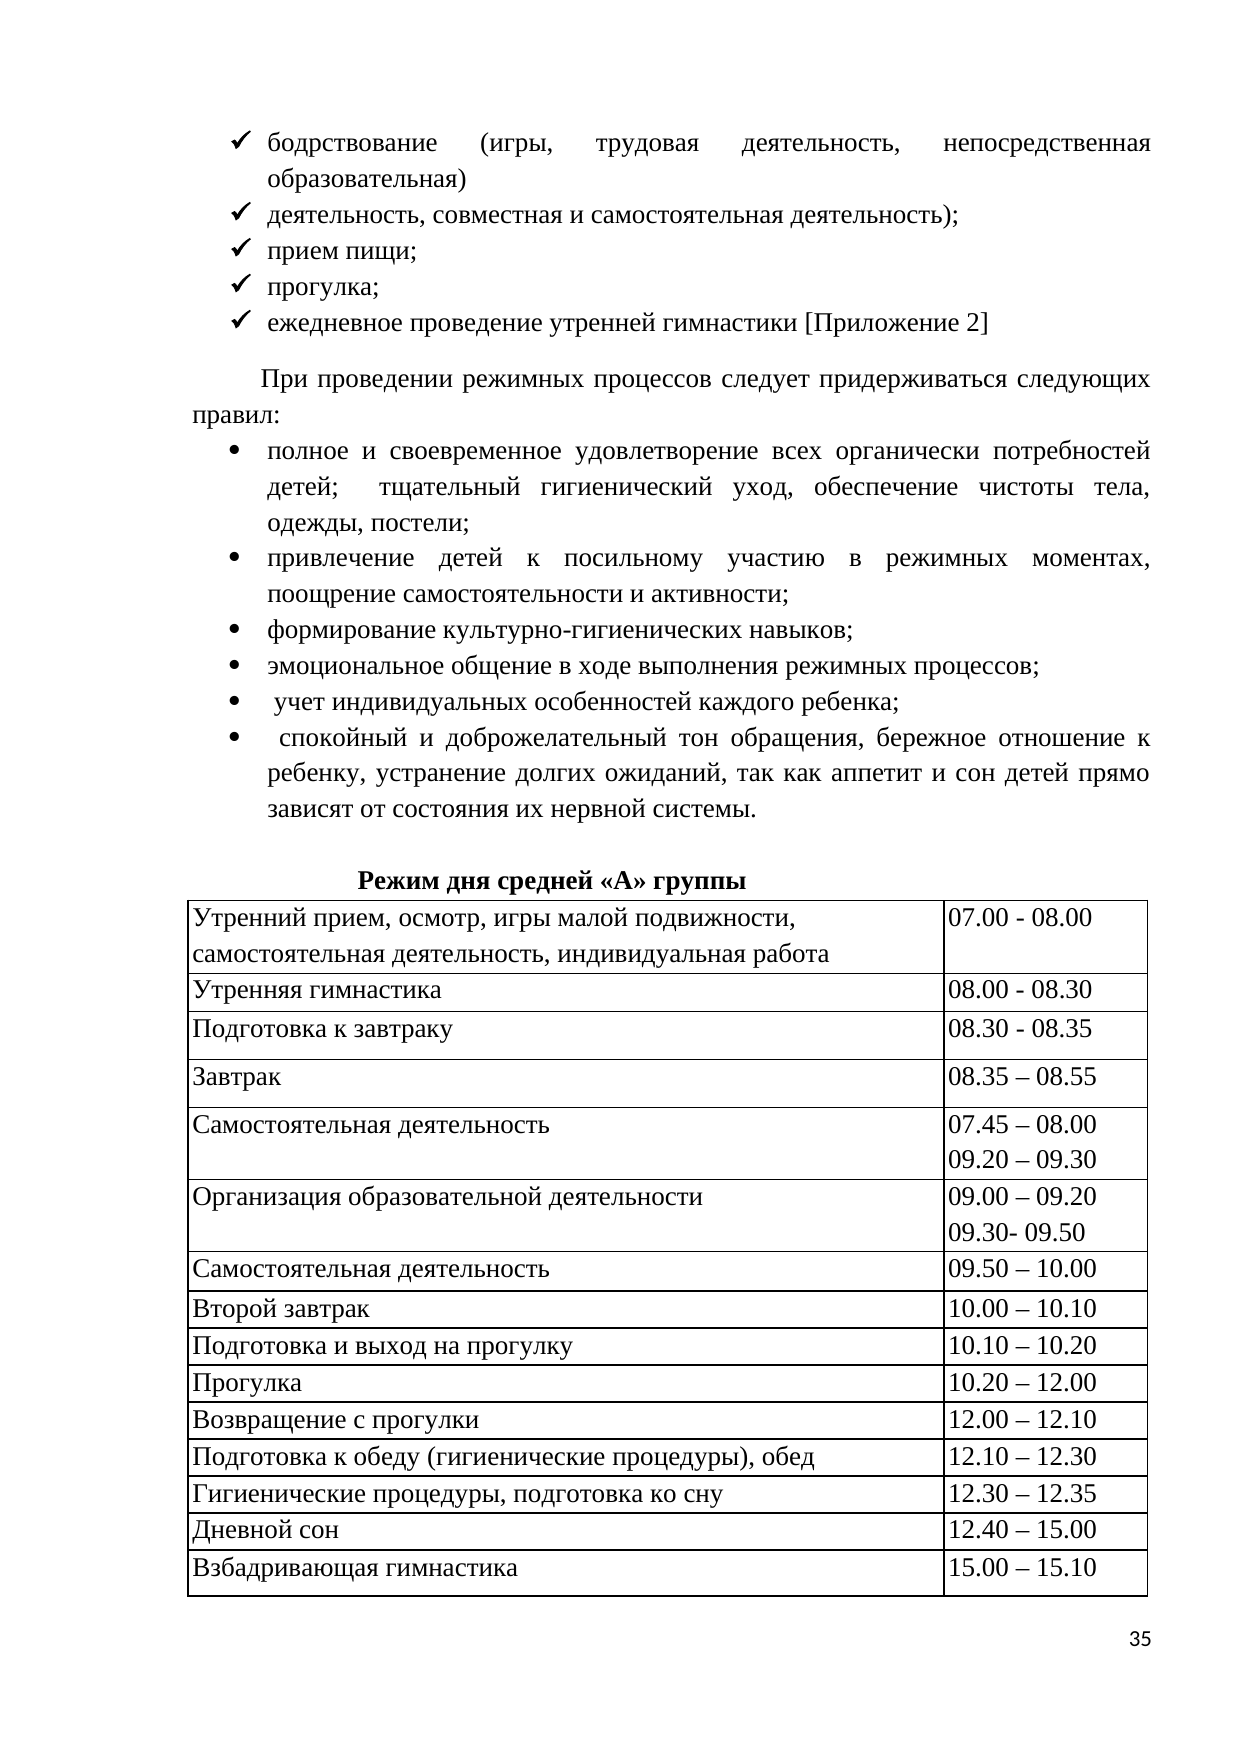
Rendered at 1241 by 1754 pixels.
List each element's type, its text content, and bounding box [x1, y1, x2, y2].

table_cell Второй завтрак [189, 1292, 943, 1327]
table_header 07.00 - 08.00 [945, 901, 1147, 972]
table_cell 08.35 – 08.55 [945, 1060, 1147, 1107]
table_cell Организация образовательной деятельности [189, 1180, 943, 1251]
table_cell 15.00 – 15.10 [945, 1551, 1147, 1595]
table_cell Дневной сон [189, 1514, 943, 1549]
table_cell 12.40 – 15.00 [945, 1514, 1147, 1549]
table_cell 08.30 - 08.35 [945, 1012, 1147, 1059]
list деятельность, совместная и самостоятельная деятельность); [229, 198, 1152, 229]
list полное и своевременное удовлетворение всех органически потребностей детей; тщательный гигиенический уход, обеспечение чистоты тела, одежды, постели; [229, 434, 1152, 537]
text При проведении режимных процессов следует придерживаться следующих правил: [192, 363, 1152, 429]
table_cell Возвращение с прогулки [189, 1403, 943, 1438]
list учет индивидуальных особенностей каждого ребенка; [229, 685, 1152, 716]
list привлечение детей к посильному участию в режимных моментах, поощрение самостоятельности и активности; [229, 541, 1152, 608]
table_cell 12.30 – 12.35 [945, 1477, 1147, 1512]
table_cell 07.45 – 08.00 09.20 – 09.30 [945, 1108, 1147, 1179]
table_cell 08.00 - 08.30 [945, 974, 1147, 1011]
list спокойный и доброжелательный тон обращения, бережное отношение к ребенку, устранение долгих ожиданий, так как аппетит и сон детей прямо зависят от состояния их нервной системы. [229, 721, 1152, 823]
list прогулка; [229, 270, 1152, 301]
table_cell 10.10 – 10.20 [945, 1329, 1147, 1364]
table_cell Самостоятельная деятельность [189, 1108, 943, 1179]
table_cell Утренняя гимнастика [189, 974, 943, 1011]
list формирование культурно-гигиенических навыков; [229, 613, 1152, 644]
table_cell Гигиенические процедуры, подготовка ко сну [189, 1477, 943, 1512]
table_cell Самостоятельная деятельность [189, 1252, 943, 1290]
table_cell Подготовка к обеду (гигиенические процедуры), обед [189, 1440, 943, 1475]
list прием пищи; [229, 234, 1152, 265]
list эмоциональное общение в ходе выполнения режимных процессов; [229, 649, 1152, 680]
table_cell 09.00 – 09.20 09.30- 09.50 [945, 1180, 1147, 1251]
table_cell Прогулка [189, 1366, 943, 1401]
table_cell 12.00 – 12.10 [945, 1403, 1147, 1438]
table_cell 09.50 – 10.00 [945, 1252, 1147, 1290]
table_header Утренний прием, осмотр, игры малой подвижности, самостоятельная деятельность, индивидуальная работа [189, 901, 943, 972]
table_cell Завтрак [189, 1060, 943, 1107]
table_cell 10.20 – 12.00 [945, 1366, 1147, 1401]
subtitle Режим дня средней «А» группы [192, 864, 1063, 895]
table_cell 10.00 – 10.10 [945, 1292, 1147, 1327]
table_cell Подготовка к завтраку [189, 1012, 943, 1059]
table_cell Взбадривающая гимнастика [189, 1551, 943, 1595]
table_cell Подготовка и выход на прогулку [189, 1329, 943, 1364]
table_cell 12.10 – 12.30 [945, 1440, 1147, 1475]
list бодрствование (игры, трудовая деятельность, непосредственная образовательная) [229, 126, 1152, 193]
list ежедневное проведение утренней гимнастики [Приложение 2] [229, 306, 1152, 337]
